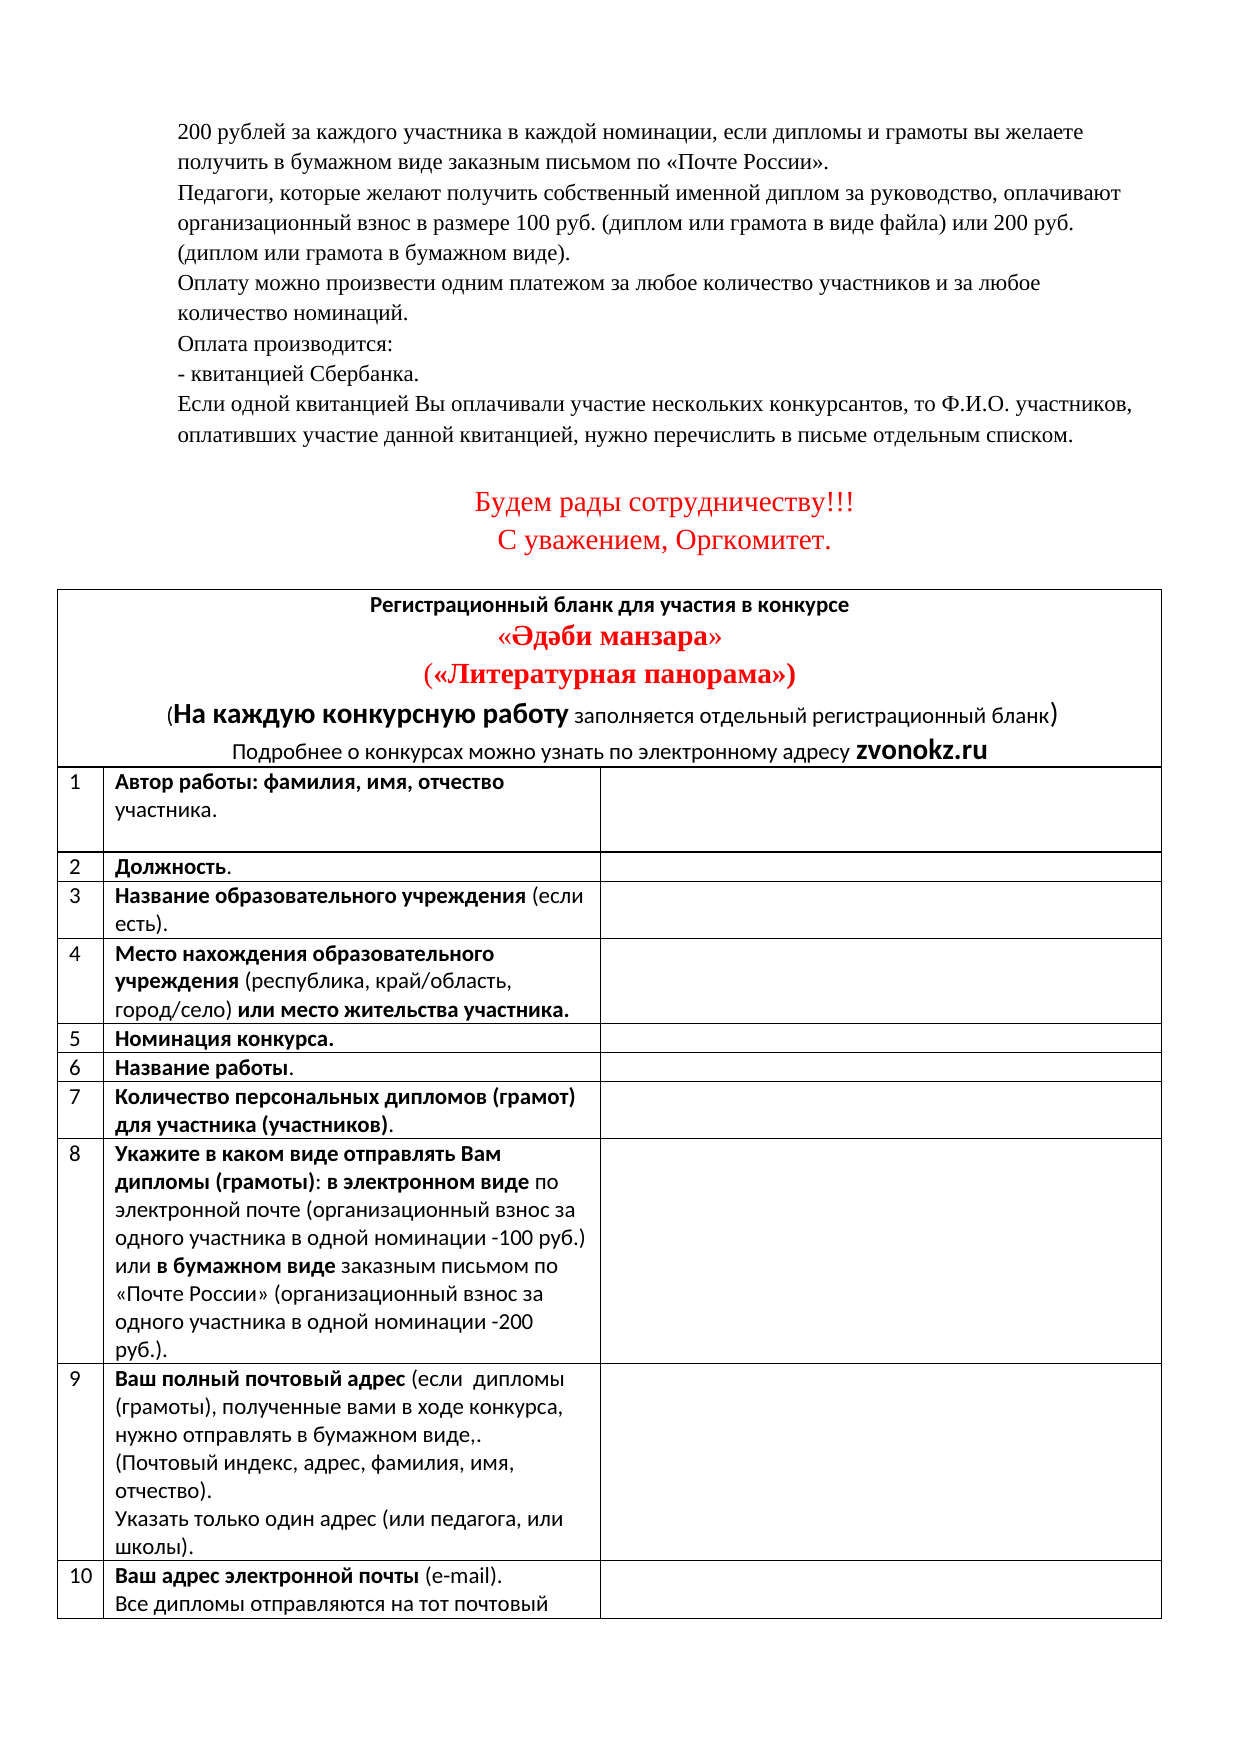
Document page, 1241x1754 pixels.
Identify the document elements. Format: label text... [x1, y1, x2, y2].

table_cell Название образовательного учреждения (если есть). [104, 882, 600, 938]
table_cell [601, 882, 1161, 938]
table_cell 7 [58, 1082, 103, 1138]
table_cell [601, 768, 1161, 851]
table_cell [601, 1561, 1161, 1617]
table_cell [601, 939, 1161, 1023]
table_cell 1 [58, 768, 103, 851]
table_cell 4 [58, 939, 103, 1023]
table_cell [601, 1053, 1161, 1081]
table_cell 5 [58, 1024, 103, 1052]
text Будем рады сотрудничеству!!! [177, 484, 1152, 517]
table_cell Место нахождения образовательного учреждения (республика, край/область, город/село) или место жительства участника. [104, 939, 600, 1023]
table_cell [601, 1024, 1161, 1052]
table_cell Автор работы: фамилия, имя, отчество участника. [104, 768, 600, 851]
text Если одной квитанцией Вы оплачивали участие нескольких конкурсантов, то Ф.И.О. участников, оплативших участие данной квитанцией, нужно перечислить в письме отдельным списком. [177, 390, 1152, 447]
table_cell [104, 1561, 600, 1617]
table_cell Должность. [104, 853, 600, 881]
text Оплата производится: [177, 329, 1152, 356]
table_header Регистрационный бланк для участия в конкурсе «Әдәби манзара» («Литературная панорама») (На каждую конкурсную работу заполняется отдельный регистрационный бланк) Подробнее о конкурсах можно узнать по электронному адресу zvonokz.ru [58, 590, 1161, 766]
table_cell [601, 1364, 1161, 1560]
table_cell [601, 1082, 1161, 1138]
text Оплату можно произвести одним платежом за любое количество участников и за любое количество номинаций. [177, 269, 1152, 326]
table_cell 6 [58, 1053, 103, 1081]
table_cell Ваш полный почтовый адрес (если дипломы (грамоты), полученные вами в ходе конкурса, нужно отправлять в бумажном виде,. (Почтовый индекс, адрес, фамилия, имя, отчество). Указать только один адрес (или педагога, или школы). [104, 1364, 600, 1560]
table_cell 8 [58, 1139, 103, 1363]
text - квитанцией Сбербанка. [177, 360, 1152, 386]
text Педагоги, которые желают получить собственный именной диплом за руководство, оплачивают организационный взнос в размере 100 руб. (диплом или грамота в виде файла) или 200 руб. (диплом или грамота в бумажном виде). [177, 178, 1152, 265]
table_cell 3 [58, 882, 103, 938]
table_cell Номинация конкурса. [104, 1024, 600, 1052]
table_cell 2 [58, 853, 103, 881]
table_cell 9 [58, 1364, 103, 1560]
text 200 рублей за каждого участника в каждой номинации, если дипломы и грамоты вы желаете получить в бумажном виде заказным письмом по «Почте России». [177, 118, 1152, 175]
table_cell Количество персональных дипломов (грамот) для участника (участников). [104, 1082, 600, 1138]
table_cell [601, 1139, 1161, 1363]
table_cell Укажите в каком виде отправлять Вам дипломы (грамоты): в электронном виде по электронной почте (организационный взнос за одного участника в одной номинации -100 руб.) или в бумажном виде заказным письмом по «Почте России» (организационный взнос за одного участника в одной номинации -200 руб.). [104, 1139, 600, 1363]
table_cell Название работы. [104, 1053, 600, 1081]
text С уважением, Оргкомитет. [177, 522, 1152, 556]
table_cell [601, 853, 1161, 881]
table_cell 10 [58, 1561, 103, 1617]
